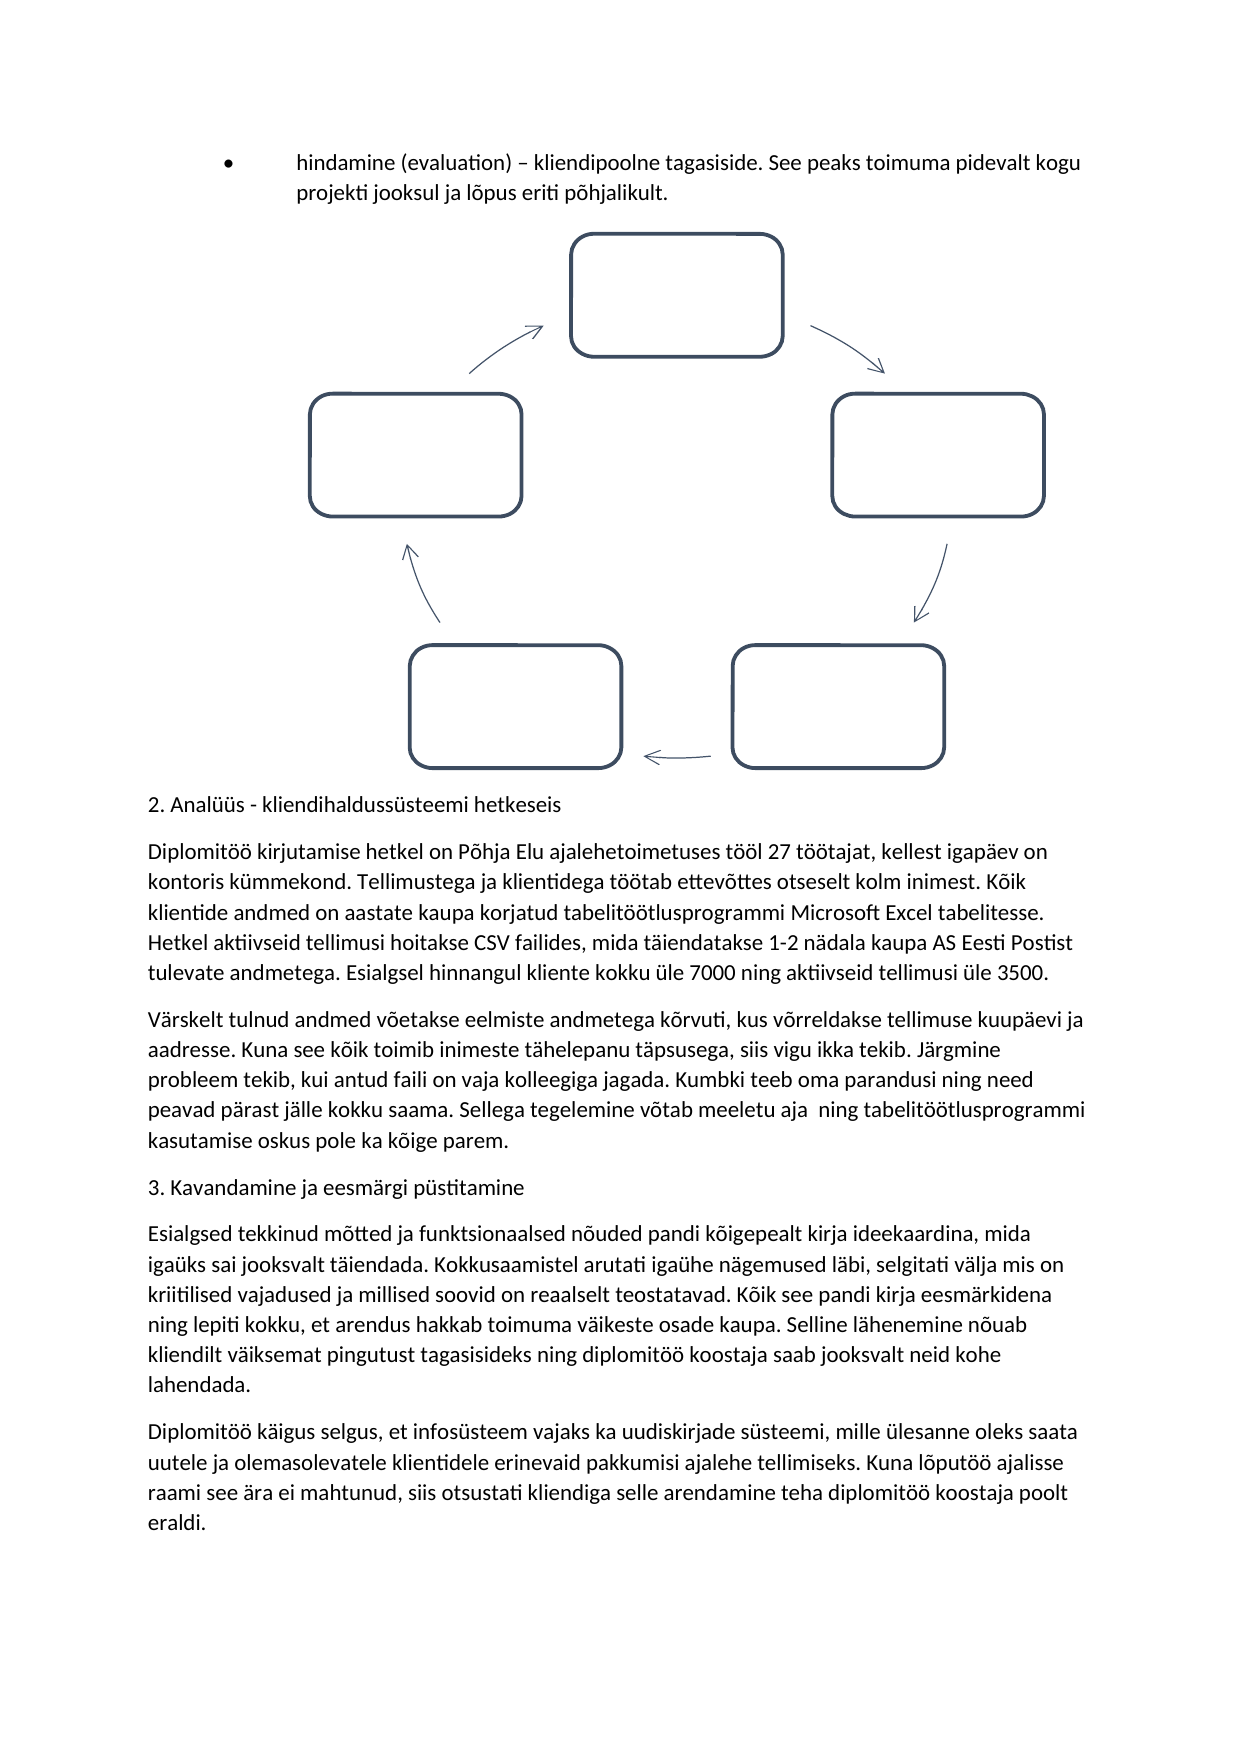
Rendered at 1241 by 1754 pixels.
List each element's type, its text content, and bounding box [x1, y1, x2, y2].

text 3. Kavandamine ja eesmärgi püstitamine [148, 1173, 1093, 1201]
text Esialgsed tekkinud mõtted ja funktsionaalsed nõuded pandi kõigepealt kirja ideekaardina, mida igaüks sai jooksvalt täiendada. Kokkusaamistel arutati igaühe nägemused läbi, selgitati välja mis on kriitilised vajadused ja millised soovid on reaalselt teostatavad. Kõik see pandi kirja eesmärkidena ning lepiti kokku, et arendus hakkab toimuma väikeste osade kaupa. Selline lähenemine nõuab kliendilt väiksemat pingutust tagasisideks ning diplomitöö koostaja saab jooksvalt neid kohe lahendada. [148, 1219, 1093, 1398]
text Diplomitöö käigus selgus, et infosüsteem vajaks ka uudiskirjade süsteemi, mille ülesanne oleks saata uutele ja olemasolevatele klientidele erinevaid pakkumisi ajalehe tellimiseks. Kuna lõputöö ajalisse raami see ära ei mahtunud, siis otsustati kliendiga selle arendamine teha diplomitöö koostaja poolt eraldi. [148, 1417, 1093, 1536]
text Diplomitöö kirjutamise hetkel on Põhja Elu ajalehetoimetuses tööl 27 töötajat, kellest igapäev on kontoris kümmekond. Tellimustega ja klientidega töötab ettevõttes otseselt kolm inimest. Kõik klientide andmed on aastate kaupa korjatud tabelitöötlusprogrammi Microsoft Excel tabelitesse. Hetkel aktiivseid tellimusi hoitakse CSV failides, mida täiendatakse 1-2 nädala kaupa AS Eesti Postist tulevate andmetega. Esialgsel hinnangul kliente kokku üle 7000 ning aktiivseid tellimusi üle 3500. [148, 837, 1093, 986]
list hindamine (evaluation) – kliendipoolne tagasiside. See peaks toimuma pidevalt kogu projekti jooksul ja lõpus eriti põhjalikult. [223, 148, 1093, 206]
text 2. Analüüs - kliendihaldussüsteemi hetkeseis [148, 790, 1093, 818]
text Värskelt tulnud andmed võetakse eelmiste andmetega kõrvuti, kus võrreldakse tellimuse kuupäevi ja aadresse. Kuna see kõik toimib inimeste tähelepanu täpsusega, siis vigu ikka tekib. Järgmine probleem tekib, kui antud faili on vaja kolleegiga jagada. Kumbki teeb oma parandusi ning need peavad pärast jälle kokku saama. Sellega tegelemine võtab meeletu aja ning tabelitöötlusprogrammi kasutamise oskus pole ka kõige parem. [148, 1005, 1093, 1154]
